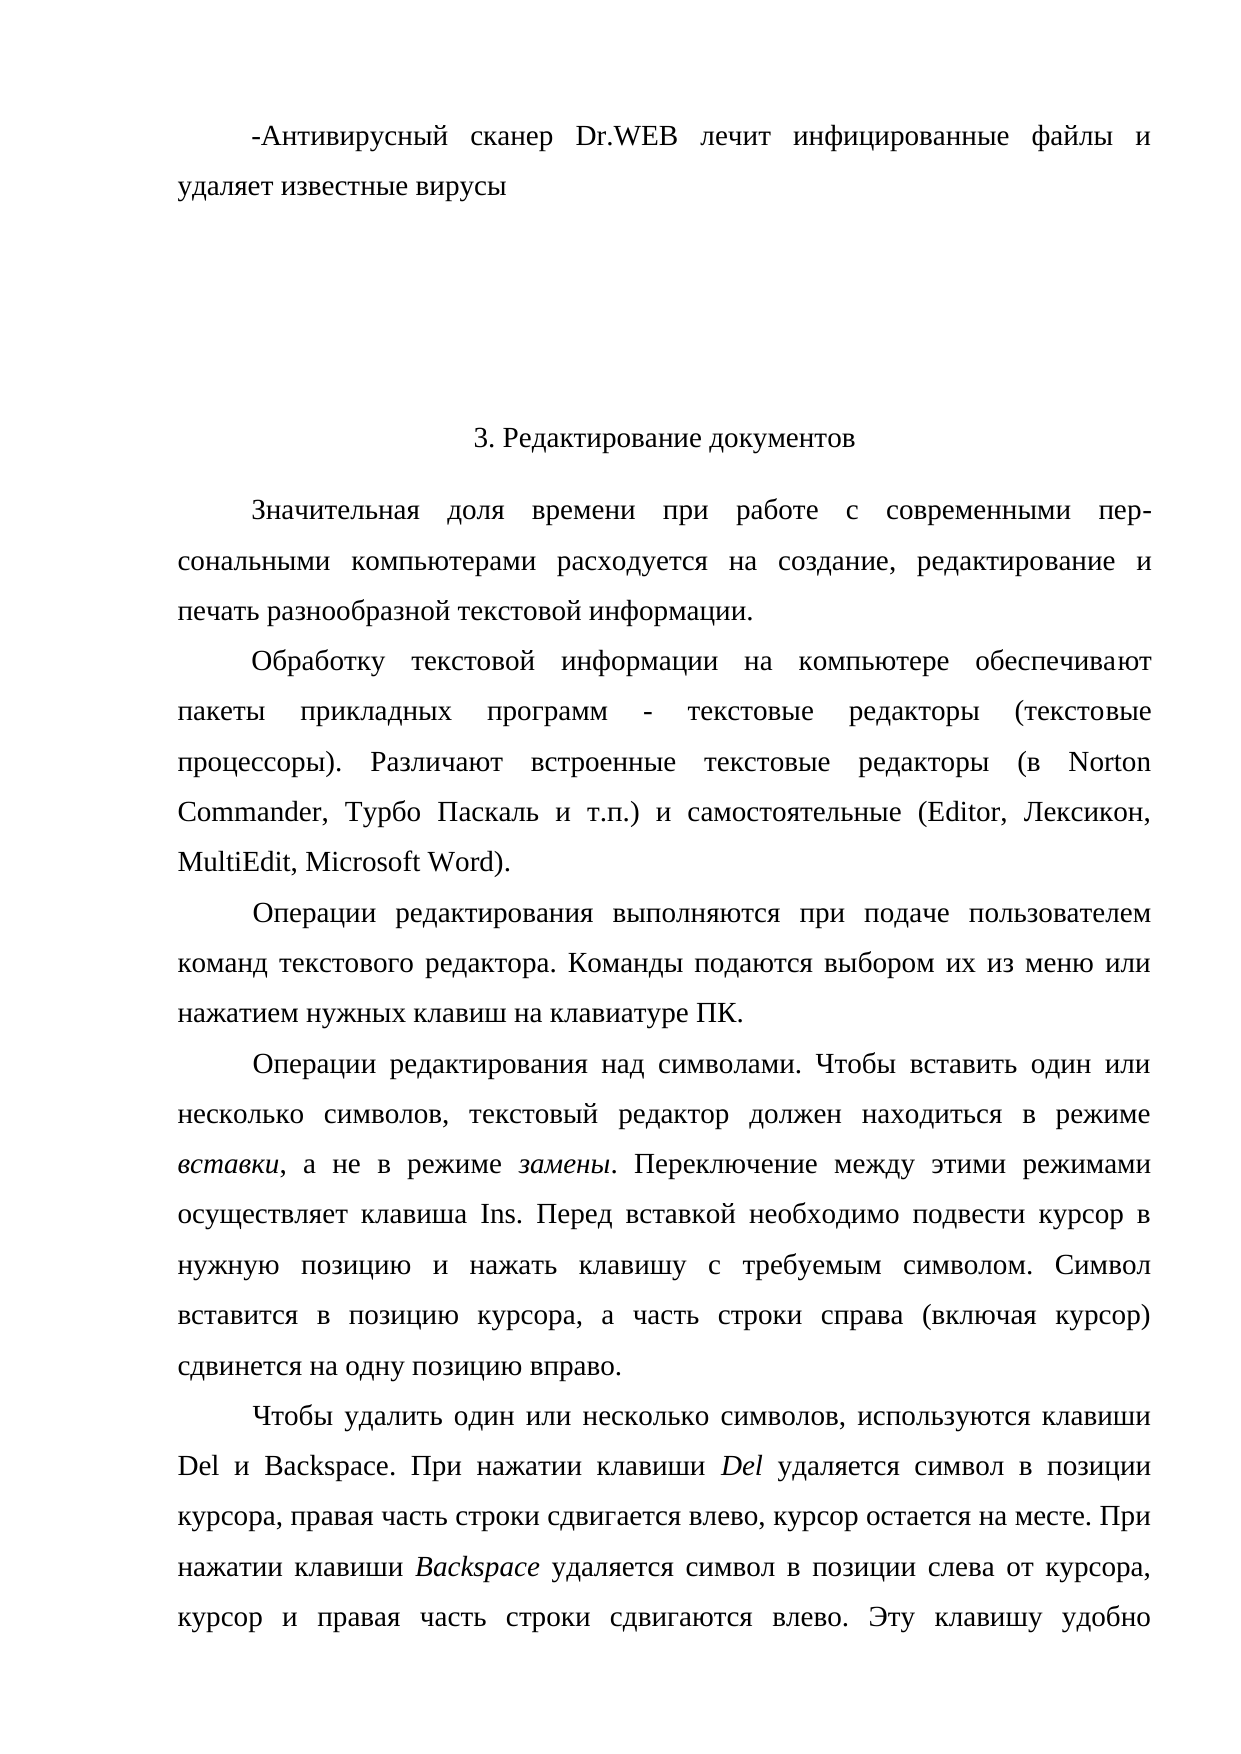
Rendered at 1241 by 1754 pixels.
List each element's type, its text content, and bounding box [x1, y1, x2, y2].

text Значительная доля времени при работе с современными персональными компьютерами расходуется на создание, редактирование и печать разнообразной текстовой информации. [177, 492, 1152, 626]
text Операции редактирования над символами. Чтобы вставить один или несколько символов, текстовый редактор должен находиться в режиме вставки, а не в режиме замены. Переключение между этими режимами осуществляет клавиша Ins. Перед вставкой необходимо подвести курсор в нужную позицию и нажать клавишу с требуемым символом. Символ вставится в позицию курсора, а часть строки справа (включая курсор) сдвинется на одну позицию вправо. [177, 1046, 1152, 1381]
text -Антивирусный сканер Dr.WEB лечит инфицированные файлы и удаляет известные вирусы [177, 118, 1152, 202]
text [177, 1398, 1152, 1633]
text 3. Редактирование документов [177, 420, 1152, 453]
text Обработку текстовой информации на компьютере обеспечивают пакеты прикладных программ - текстовые редакторы (текстовые процессоры). Различают встроенные текстовые редакторы (в Norton Commander, Турбо Паскаль и т.п.) и самостоятельные (Editor, Лексикон, MultiEdit, Microsoft Word). [177, 643, 1152, 878]
text Операции редактирования выполняются при подаче пользователем команд текстового редактора. Команды подаются выбором их из меню или нажатием нужных клавиш на клавиатуре ПК. [177, 895, 1152, 1029]
